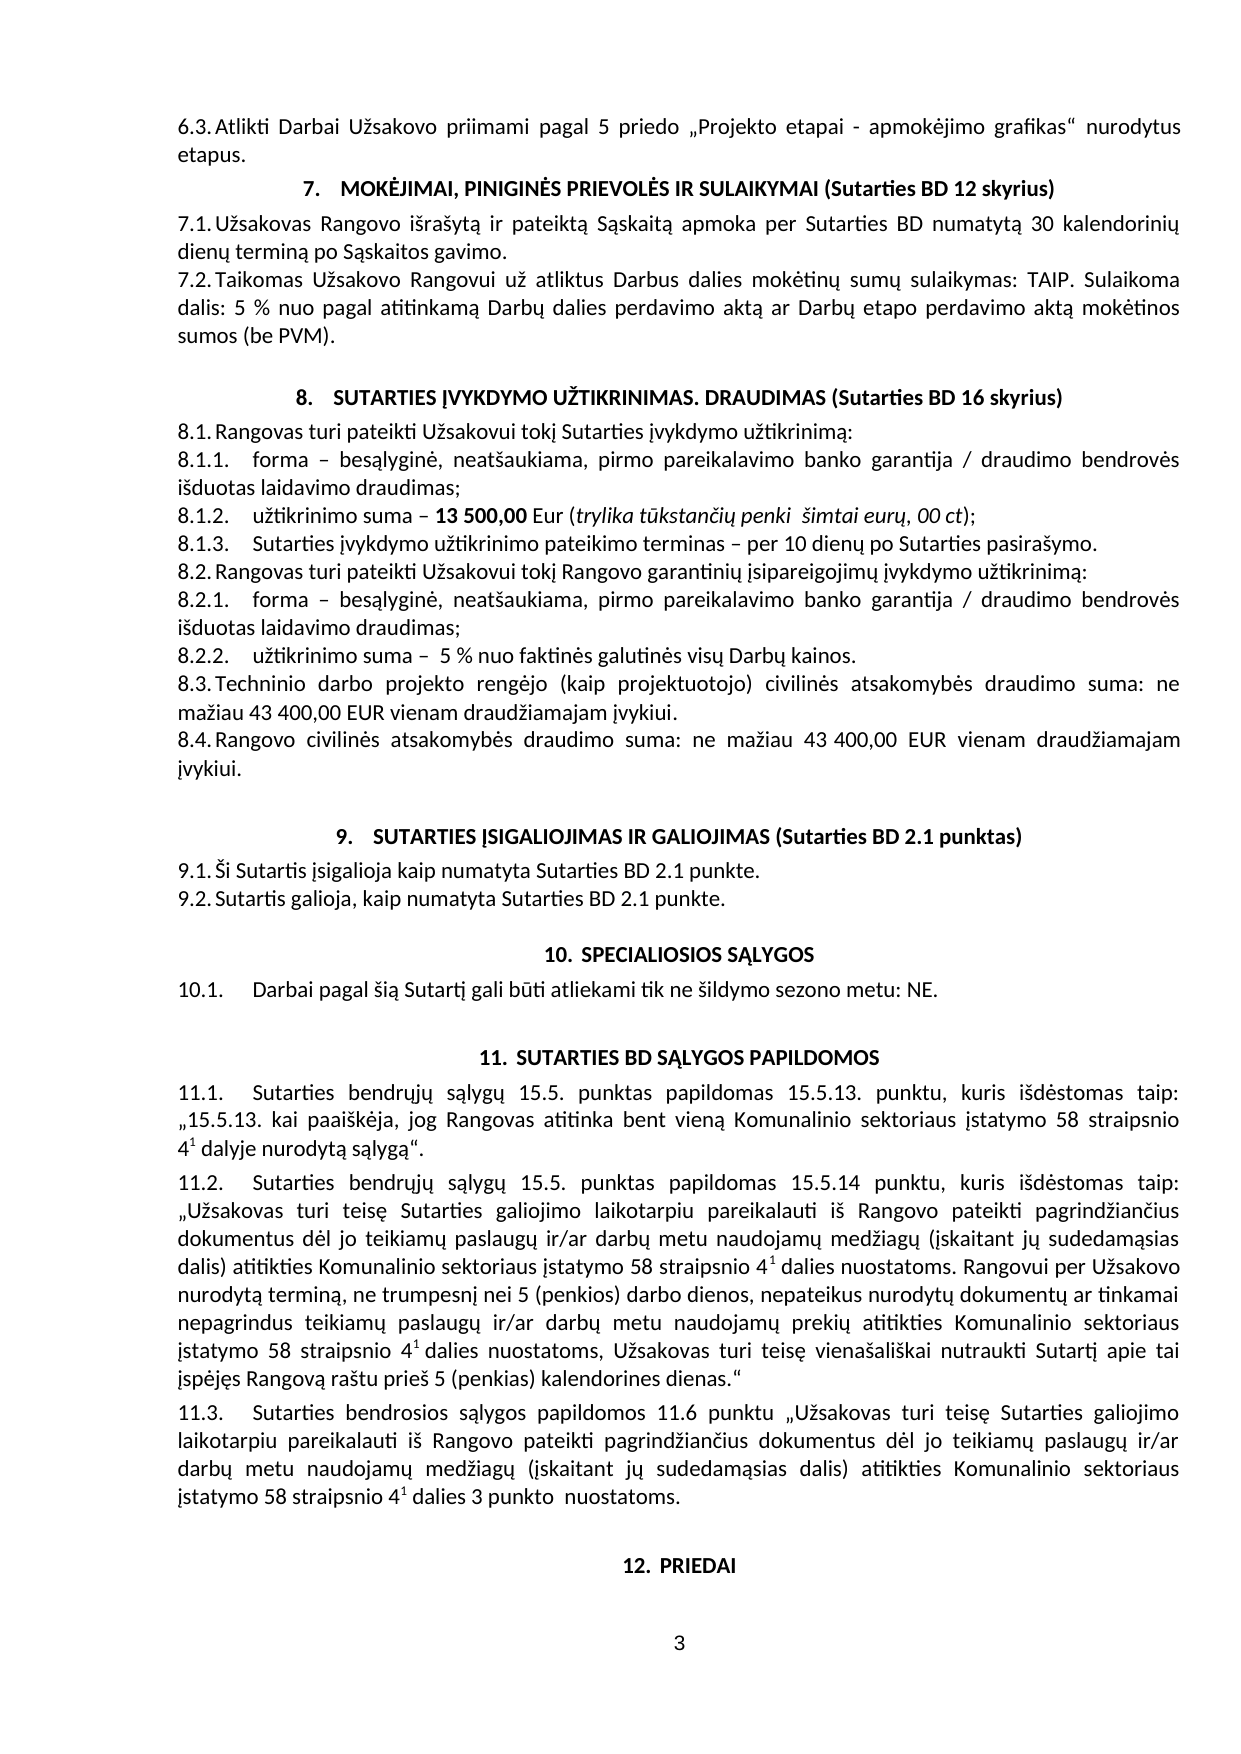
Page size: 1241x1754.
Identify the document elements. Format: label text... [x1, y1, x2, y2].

list Rangovas turi pateikti Užsakovui tokį Sutarties įvykdymo užtikrinimą: [177, 417, 1181, 445]
list SUTARTIES ĮVYKDYMO UŽTIKRINIMAS. DRAUDIMAS (Sutarties BD 16 skyrius) [177, 383, 1181, 411]
list forma – besąlyginė, neatšaukiama, pirmo pareikalavimo banko garantija / draudimo bendrovės išduotas laidavimo draudimas; [177, 445, 1181, 501]
list Rangovo civilinės atsakomybės draudimo suma: ne mažiau 43 400,00 EUR vienam draudžiamajam įvykiui. [177, 726, 1181, 782]
list PRIEDAI [177, 1551, 1181, 1579]
list Taikomas Užsakovo Rangovui už atliktus Darbus dalies mokėtinų sumų sulaikymas: TAIP. Sulaikoma dalis: 5 % nuo pagal atitinkamą Darbų dalies perdavimo aktą ar Darbų etapo perdavimo aktą mokėtinos sumos (be PVM). [177, 265, 1181, 349]
list Darbai pagal šią Sutartį gali būti atliekami tik ne šildymo sezono metu: NE. [177, 975, 1181, 1003]
list Užsakovas Rangovo išrašytą ir pateiktą Sąskaitą apmoka per Sutarties BD numatytą 30 kalendorinių dienų terminą po Sąskaitos gavimo. [177, 209, 1181, 265]
list užtikrinimo suma – 5 % nuo faktinės galutinės visų Darbų kainos. [177, 642, 1181, 669]
list Sutarties bendrosios sąlygos papildomos 11.6 punktu „Užsakovas turi teisę Sutarties galiojimo laikotarpiu pareikalauti iš Rangovo pateikti pagrindžiančius dokumentus dėl jo teikiamų paslaugų ir/ar darbų metu naudojamų medžiagų (įskaitant jų sudedamąsias dalis) atitikties Komunalinio sektoriaus įstatymo 58 straipsnio 41 dalies 3 punkto nuostatoms. [177, 1398, 1181, 1510]
list Ši Sutartis įsigalioja kaip numatyta Sutarties BD 2.1 punkte. [177, 856, 1181, 884]
list Rangovas turi pateikti Užsakovui tokį Rangovo garantinių įsipareigojimų įvykdymo užtikrinimą: [177, 557, 1181, 586]
list užtikrinimo suma – 13 500,00 Eur (trylika tūkstančių penki šimtai eurų, 00 ct); [177, 501, 1181, 529]
list Sutarties bendrųjų sąlygų 15.5. punktas papildomas 15.5.14 punktu, kuris išdėstomas taip: „Užsakovas turi teisę Sutarties galiojimo laikotarpiu pareikalauti iš Rangovo pateikti pagrindžiančius dokumentus dėl jo teikiamų paslaugų ir/ar darbų metu naudojamų medžiagų (įskaitant jų sudedamąsias dalis) atitikties Komunalinio sektoriaus įstatymo 58 straipsnio 41 dalies nuostatoms. Rangovui per Užsakovo nurodytą terminą, ne trumpesnį nei 5 (penkios) darbo dienos, nepateikus nurodytų dokumentų ar tinkamai nepagrindus teikiamų paslaugų ir/ar darbų metu naudojamų prekių atitikties Komunalinio sektoriaus įstatymo 58 straipsnio 41 dalies nuostatoms, Užsakovas turi teisę vienašališkai nutraukti Sutartį apie tai įspėjęs Rangovą raštu prieš 5 (penkias) kalendorines dienas.“ [177, 1168, 1181, 1392]
list Atlikti Darbai Užsakovo priimami pagal 5 priedo „Projekto etapai - apmokėjimo grafikas“ nurodytus etapus. [177, 112, 1181, 168]
list SUTARTIES ĮSIGALIOJIMAS IR GALIOJIMAS (Sutarties BD 2.1 punktas) [177, 822, 1181, 850]
list forma – besąlyginė, neatšaukiama, pirmo pareikalavimo banko garantija / draudimo bendrovės išduotas laidavimo draudimas; [177, 586, 1181, 642]
list SPECIALIOSIOS SĄLYGOS [177, 941, 1181, 968]
list Sutarties įvykdymo užtikrinimo pateikimo terminas – per 10 dienų po Sutarties pasirašymo. [177, 529, 1181, 557]
list MOKĖJIMAI, PINIGINĖS PRIEVOLĖS IR SULAIKYMAI (Sutarties BD 12 skyrius) [177, 174, 1181, 202]
list Sutarties bendrųjų sąlygų 15.5. punktas papildomas 15.5.13. punktu, kuris išdėstomas taip: „15.5.13. kai paaiškėja, jog Rangovas atitinka bent vieną Komunalinio sektoriaus įstatymo 58 straipsnio 41 dalyje nurodytą sąlygą“. [177, 1078, 1181, 1162]
list Sutartis galioja, kaip numatyta Sutarties BD 2.1 punkte. [177, 884, 1181, 912]
list Techninio darbo projekto rengėjo (kaip projektuotojo) civilinės atsakomybės draudimo suma: ne mažiau 43 400,00 EUR vienam draudžiamajam įvykiui. [177, 669, 1181, 726]
list SUTARTIES BD SĄLYGOS PAPILDOMOS [177, 1043, 1181, 1071]
